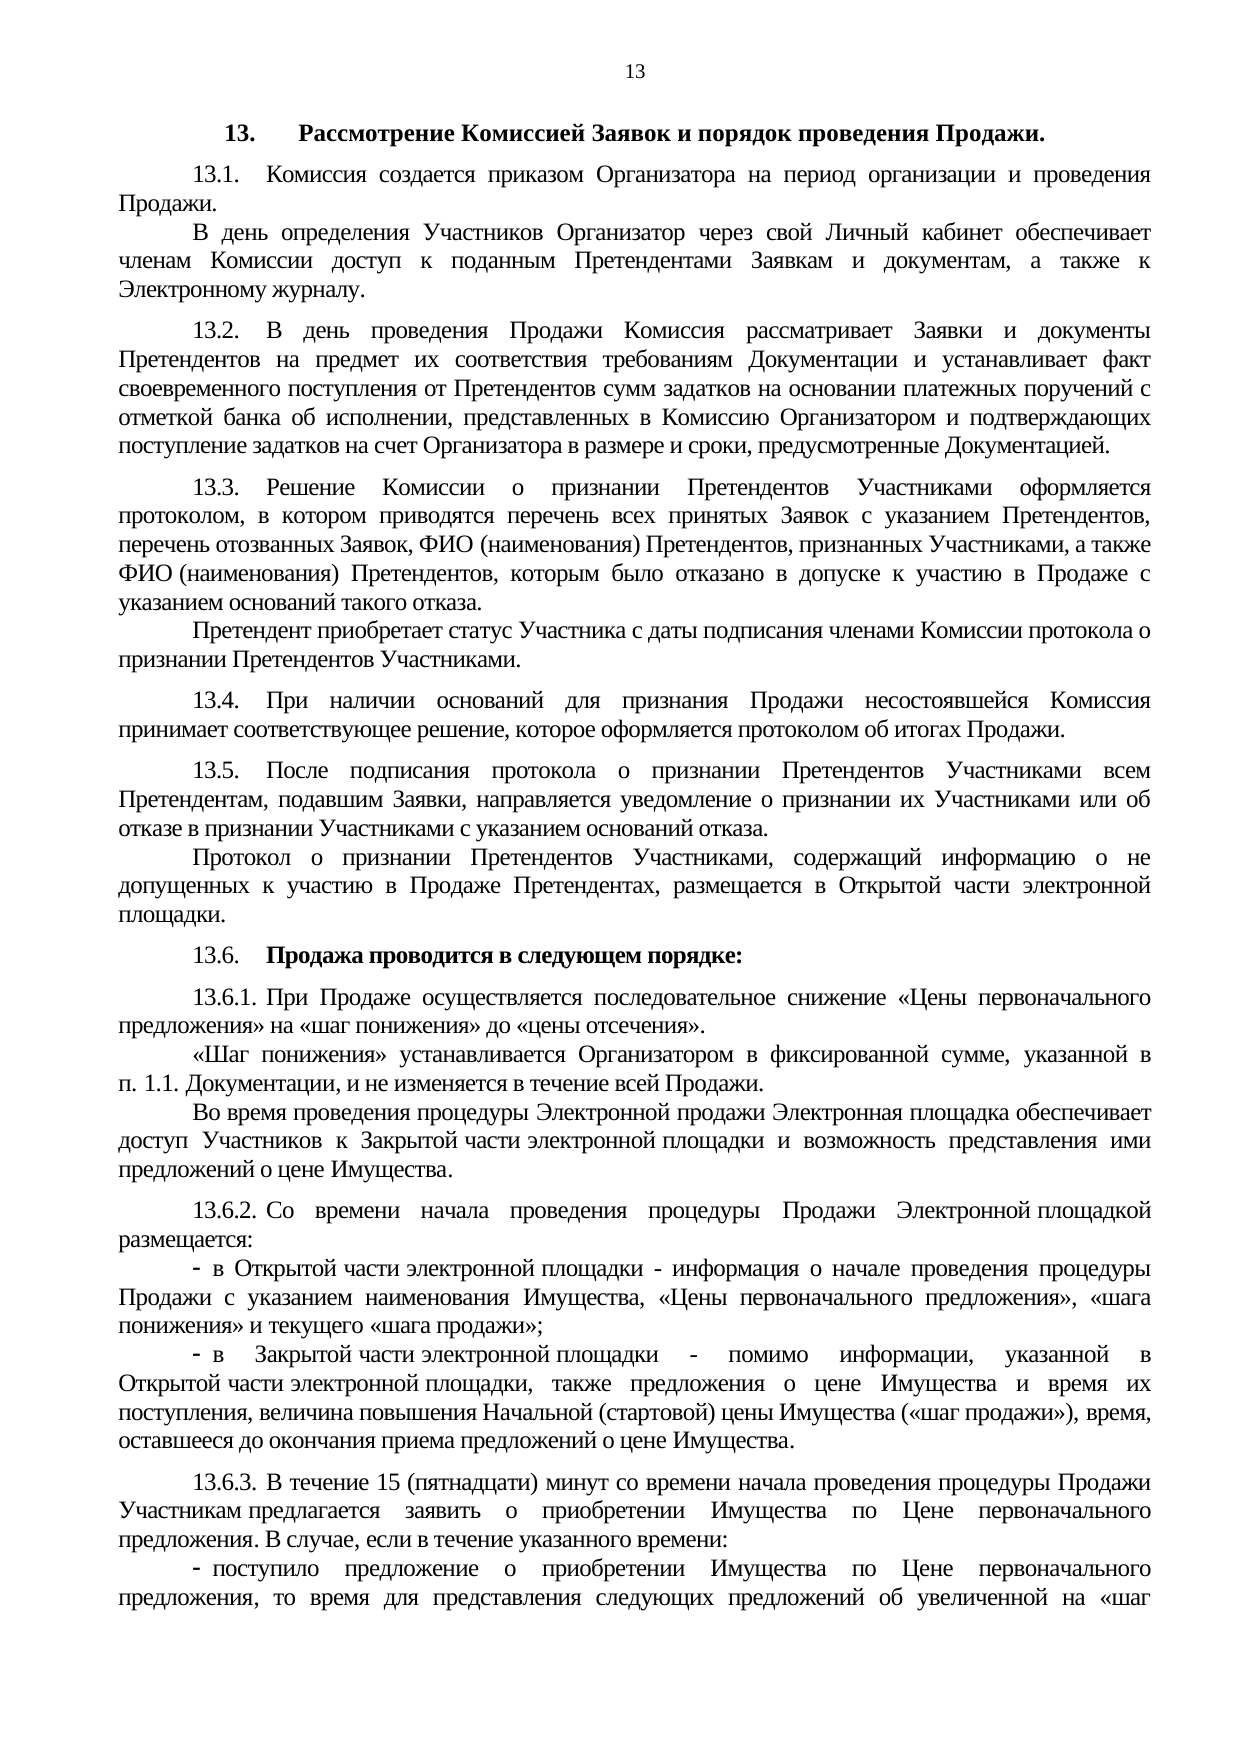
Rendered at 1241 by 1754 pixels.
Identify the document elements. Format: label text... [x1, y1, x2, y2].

text «Шаг понижения» устанавливается Организатором в фиксированной сумме, указанной в п. 1.1. Документации, и не изменяется в течение всей Продажи. [118, 1039, 1152, 1097]
list в Открытой части электронной площадки - информация о начале проведения процедуры Продажи с указанием наименования Имущества, «Цены первоначального предложения», «шага понижения» и текущего «шага продажи»; [118, 1253, 1152, 1339]
text Во время проведения процедуры Электронной продажи Электронная площадка обеспечивает доступ Участников к Закрытой части электронной площадки и возможность представления ими предложений о цене Имущества. [118, 1097, 1152, 1183]
list В течение 15 (пятнадцати) минут со времени начала проведения процедуры Продажи Участникам предлагается заявить о приобретении Имущества по Цене первоначального предложения. В случае, если в течение указанного времени: [118, 1467, 1152, 1553]
list При наличии оснований для признания Продажи несостоявшейся Комиссия принимает соответствующее решение, которое оформляется протоколом об итогах Продажи. [118, 686, 1152, 743]
list Продажа проводится в следующем порядке: [118, 941, 1152, 969]
list В день проведения Продажи Комиссия рассматривает Заявки и документы Претендентов на предмет их соответствия требованиям Документации и устанавливает факт своевременного поступления от Претендентов сумм задатков на основании платежных поручений с отметкой банка об исполнении, представленных в Комиссию Организатором и подтверждающих поступление задатков на счет Организатора в размере и сроки, предусмотренные Документацией. [118, 316, 1152, 459]
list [118, 1553, 1152, 1611]
list После подписания протокола о признании Претендентов Участниками всем Претендентам, подавшим Заявки, направляется уведомление о признании их Участниками или об отказе в признании Участниками с указанием оснований отказа. [118, 756, 1152, 842]
list Комиссия создается приказом Организатора на период организации и проведения Продажи. [118, 159, 1152, 217]
list Рассмотрение Комиссией Заявок и порядок проведения Продажи. [118, 118, 1152, 147]
list Со времени начала проведения процедуры Продажи Электронной площадкой размещается: [118, 1196, 1152, 1253]
text Претендент приобретает статус Участника с даты подписания членами Комиссии протокола о признании Претендентов Участниками. [118, 616, 1152, 673]
list При Продаже осуществляется последовательное снижение «Цены первоначального предложения» на «шаг понижения» до «цены отсечения». [118, 982, 1152, 1039]
list Решение Комиссии о признании Претендентов Участниками оформляется протоколом, в котором приводятся перечень всех принятых Заявок с указанием Претендентов, перечень отозванных Заявок, ФИО (наименования) Претендентов, признанных Участниками, а также ФИО (наименования) Претендентов, которым было отказано в допуске к участию в Продаже с указанием оснований такого отказа. [118, 472, 1152, 616]
list в Закрытой части электронной площадки - помимо информации, указанной в Открытой части электронной площадки, также предложения о цене Имущества и время их поступления, величина повышения Начальной (стартовой) цены Имущества («шаг продажи»), время, оставшееся до окончания приема предложений о цене Имущества. [118, 1339, 1152, 1454]
text Протокол о признании Претендентов Участниками, содержащий информацию о не допущенных к участию в Продаже Претендентах, размещается в Открытой части электронной площадки. [118, 842, 1152, 928]
text В день определения Участников Организатор через свой Личный кабинет обеспечивает членам Комиссии доступ к поданным Претендентами Заявкам и документам, а также к Электронному журналу. [118, 217, 1152, 303]
